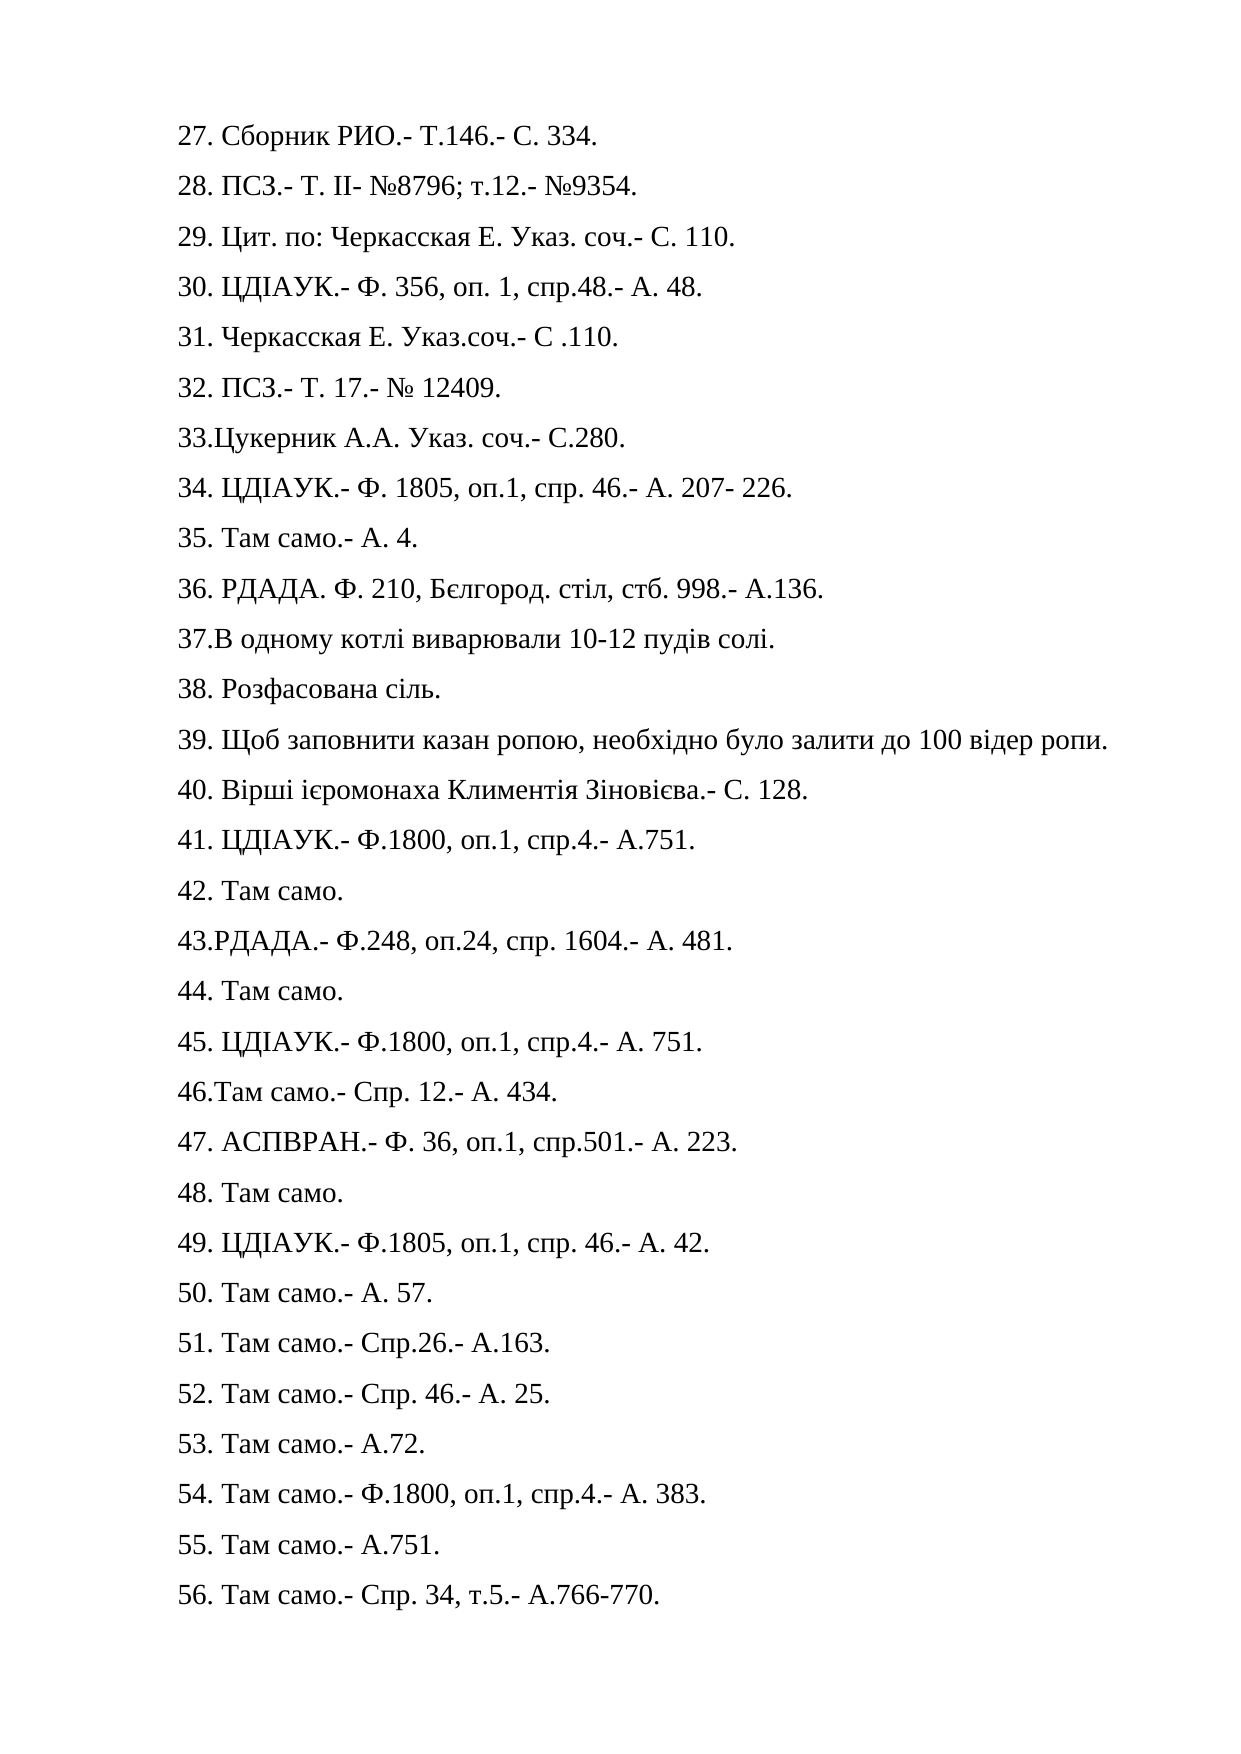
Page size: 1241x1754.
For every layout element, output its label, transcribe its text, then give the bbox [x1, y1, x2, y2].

text 48. Там само. [177, 1175, 1152, 1208]
text 35. Там само.- А. 4. [177, 521, 1152, 554]
text 54. Там само.- Ф.1800, оп.1, спр.4.- А. 383. [177, 1477, 1152, 1510]
text 29. Цит. по: Черкасская Е. Указ. соч.- С. 110. [177, 219, 1152, 252]
text 50. Там само.- А. 57. [177, 1275, 1152, 1309]
text 36. РДАДА. Ф. 210, Бєлгород. стіл, стб. 998.- А.136. [177, 571, 1152, 604]
text 30. ЦДІАУК.- Ф. 356, оп. 1, спр.48.- А. 48. [177, 269, 1152, 303]
text 45. ЦДІАУК.- Ф.1800, оп.1, спр.4.- А. 751. [177, 1024, 1152, 1057]
text 46.Там само.- Спр. 12.- А. 434. [177, 1074, 1152, 1108]
text 43.РДАДА.- Ф.248, оп.24, спр. 1604.- А. 481. [177, 923, 1152, 957]
text 51. Там само.- Спр.26.- А.163. [177, 1326, 1152, 1359]
text 34. ЦДІАУК.- Ф. 1805, оп.1, спр. 46.- А. 207- 226. [177, 470, 1152, 504]
text 39. Щоб заповнити казан ропою, необхідно було залити до 100 відер ропи. [177, 722, 1152, 755]
text 33.Цукерник А.А. Указ. соч.- С.280. [177, 420, 1152, 453]
text 42. Там само. [177, 873, 1152, 906]
text 56. Там само.- Спр. 34, т.5.- А.766-770. [177, 1577, 1152, 1611]
text 52. Там само.- Спр. 46.- А. 25. [177, 1376, 1152, 1409]
text 27. Сборник РИО.- Т.146.- С. 334. [177, 118, 1152, 152]
text 40. Вірші ієромонаха Климентія Зіновієва.- С. 128. [177, 772, 1152, 806]
text 37.В одному котлі виварювали 10-12 пудів солі. [177, 621, 1152, 655]
text 44. Там само. [177, 973, 1152, 1007]
text 55. Там само.- А.751. [177, 1527, 1152, 1560]
text 28. ПСЗ.- Т. II- №8796; т.12.- №9354. [177, 168, 1152, 202]
text 53. Там само.- А.72. [177, 1426, 1152, 1460]
text 41. ЦДІАУК.- Ф.1800, оп.1, спр.4.- А.751. [177, 822, 1152, 856]
text 38. Розфасована сіль. [177, 672, 1152, 705]
text 32. ПСЗ.- Т. 17.- № 12409. [177, 370, 1152, 403]
text 49. ЦДІАУК.- Ф.1805, оп.1, спр. 46.- А. 42. [177, 1225, 1152, 1258]
text 31. Черкасская Е. Указ.соч.- С .110. [177, 319, 1152, 353]
text 47. АСПВРАН.- Ф. 36, оп.1, спр.501.- А. 223. [177, 1124, 1152, 1158]
